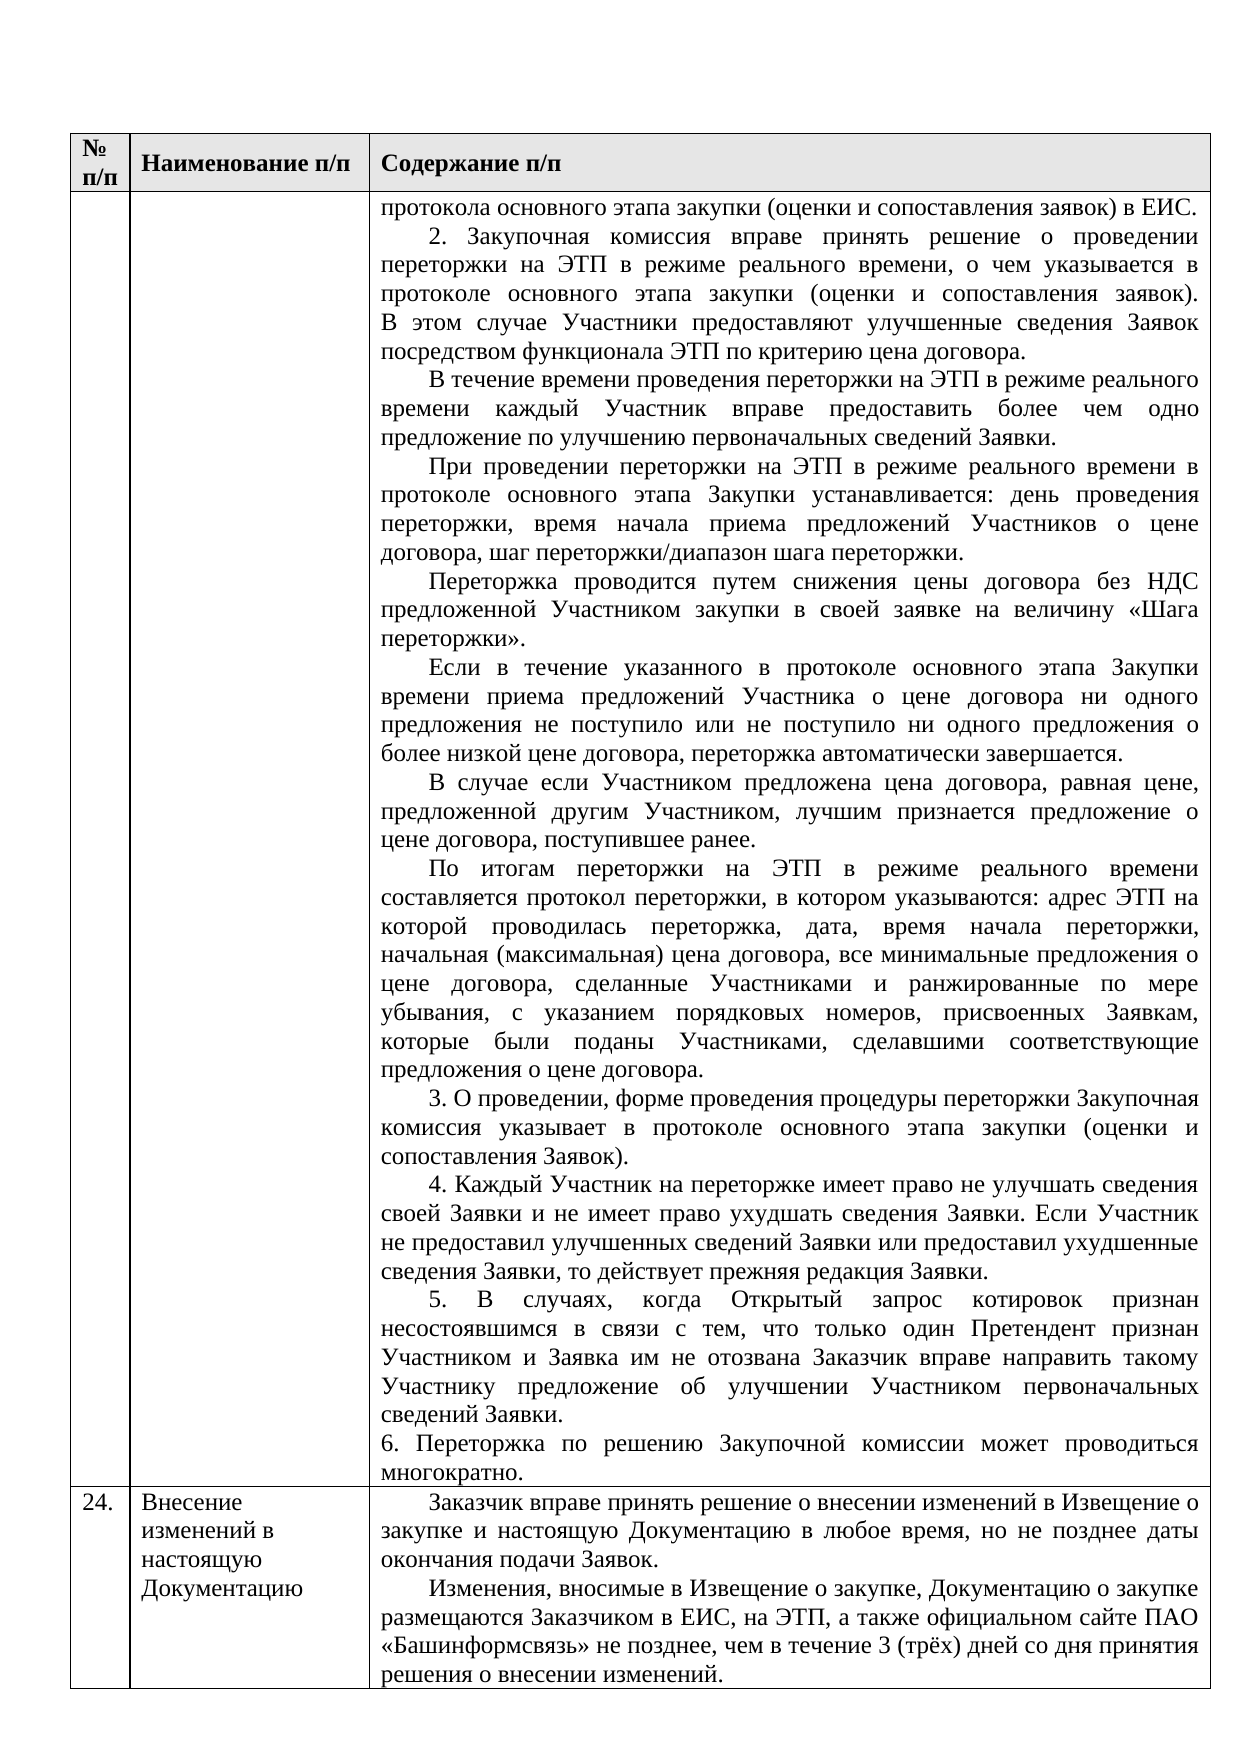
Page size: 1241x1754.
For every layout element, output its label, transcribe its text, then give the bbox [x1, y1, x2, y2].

table_header Наименование п/п [131, 134, 369, 191]
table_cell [370, 192, 1210, 1486]
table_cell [131, 1487, 369, 1688]
table_header Содержание п/п [370, 134, 1210, 191]
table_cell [370, 1487, 1210, 1688]
table_cell [71, 192, 129, 1486]
table_cell [71, 1487, 129, 1688]
table_header № п/п [71, 134, 129, 191]
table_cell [131, 192, 369, 1486]
